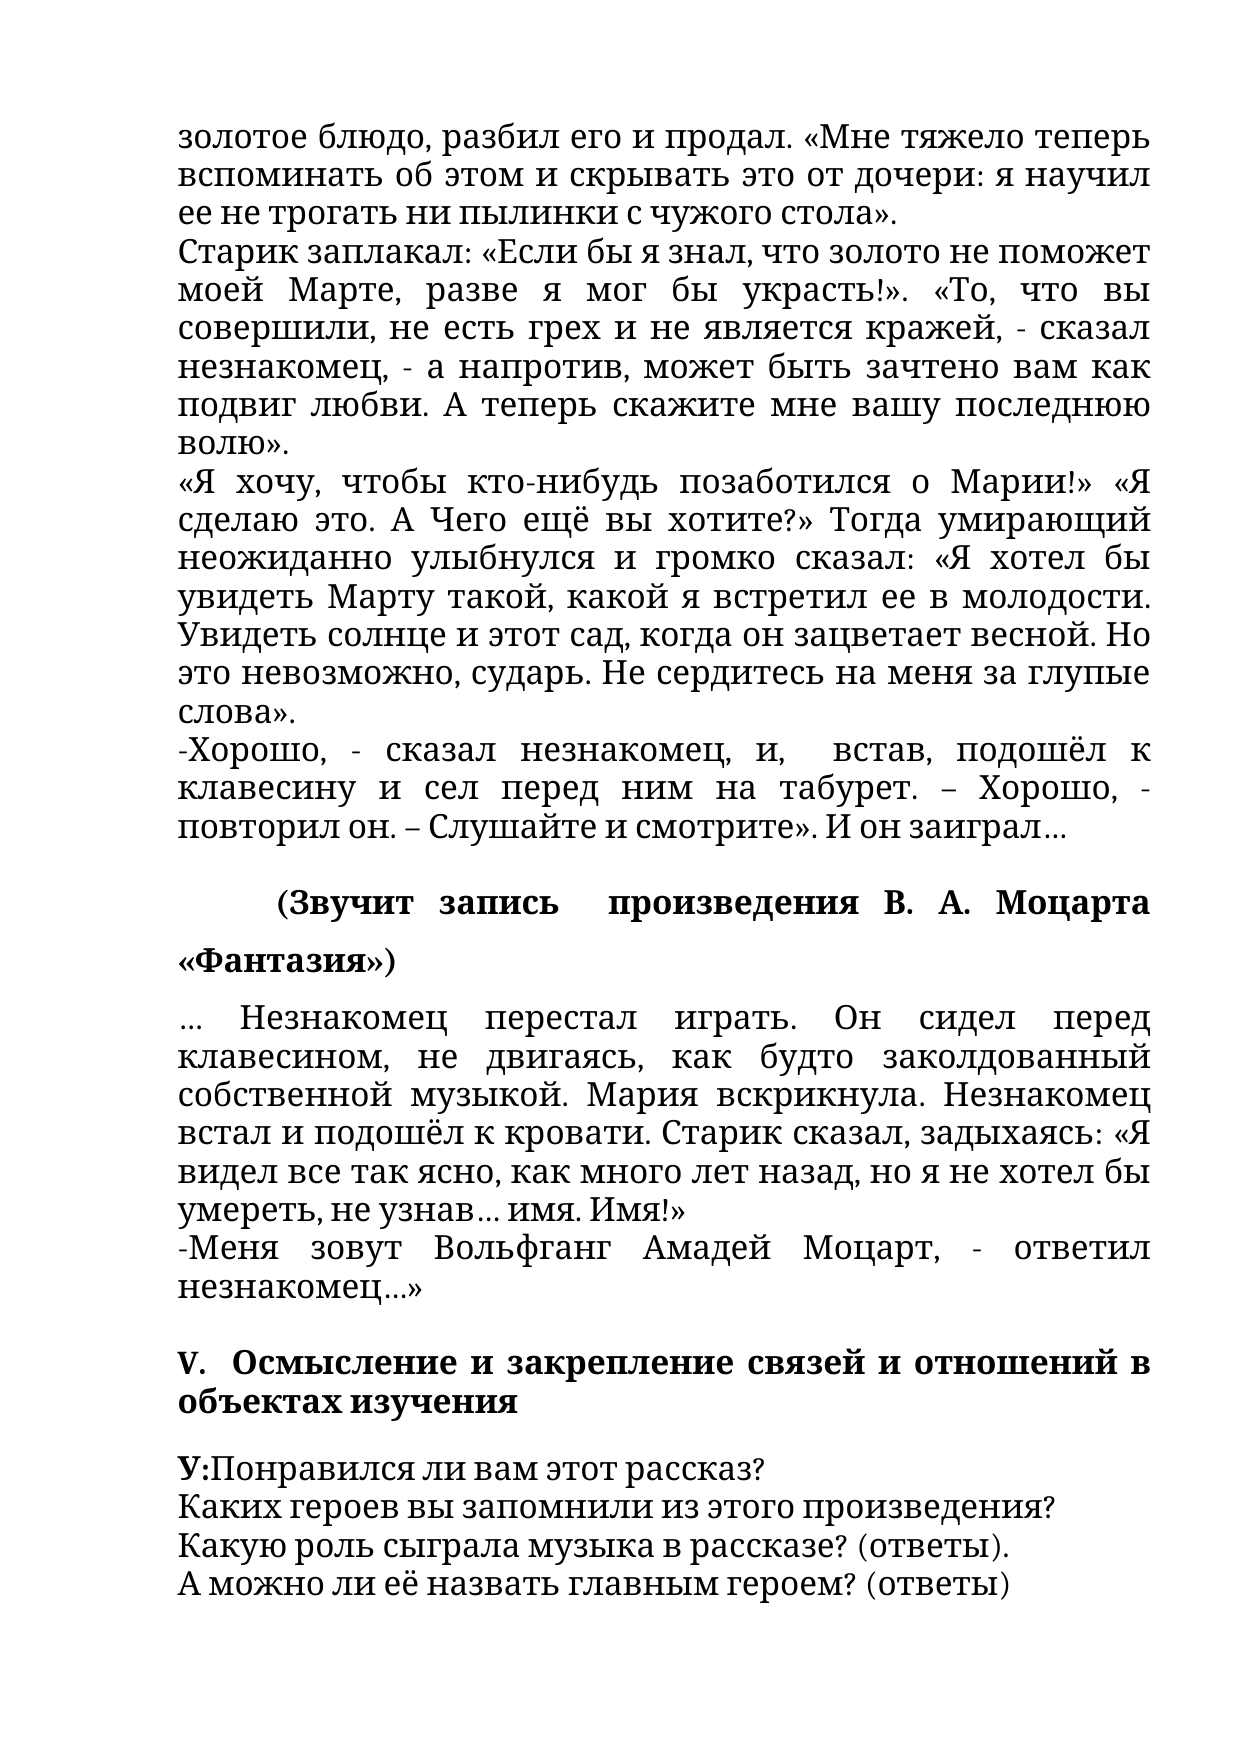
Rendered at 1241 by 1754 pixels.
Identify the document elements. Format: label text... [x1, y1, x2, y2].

text -Меня зовут Вольфганг Амадей Моцарт, - ответил незнакомец…» [177, 1230, 1152, 1306]
text V. Осмысление и закрепление связей и отношений в объектах изучения [177, 1345, 1152, 1421]
text Какую роль сыграла музыка в рассказе? (ответы). [177, 1527, 1152, 1566]
text У:Понравился ли вам этот рассказ? [177, 1451, 1152, 1489]
text «Я хочу, чтобы кто-нибудь позаботился о Марии!» «Я сделаю это. А Чего ещё вы хотите?» Тогда умирающий неожиданно улыбнулся и громко сказал: «Я хотел бы увидеть Марту такой, какой я встретил ее в молодости. Увидеть солнце и этот сад, когда он зацветает весной. Но это невозможно, сударь. Не сердитесь на меня за глупые слова». [177, 463, 1152, 731]
text А можно ли её назвать главным героем? (ответы) [177, 1566, 1152, 1604]
text (Звучит запись произведения В. А. Моцарта «Фантазия») [177, 885, 1152, 981]
text … Незнакомец перестал играть. Он сидел перед клавесином, не двигаясь, как будто заколдованный собственной музыкой. Мария вскрикнула. Незнакомец встал и подошёл к кровати. Старик сказал, задыхаясь: «Я видел все так ясно, как много лет назад, но я не хотел бы умереть, не узнав… имя. Имя!» [177, 1000, 1152, 1230]
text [177, 118, 1152, 233]
text Каких героев вы запомнили из этого произведения? [177, 1489, 1152, 1527]
text -Хорошо, - сказал незнакомец, и, встав, подошёл к клавесину и сел перед ним на табурет. – Хорошо, - повторил он. – Слушайте и смотрите». И он заиграл… [177, 731, 1152, 846]
text Старик заплакал: «Если бы я знал, что золото не поможет моей Марте, разве я мог бы украсть!». «То, что вы совершили, не есть грех и не является кражей, - сказал незнакомец, - а напротив, может быть зачтено вам как подвиг любви. А теперь скажите мне вашу последнюю волю». [177, 233, 1152, 463]
